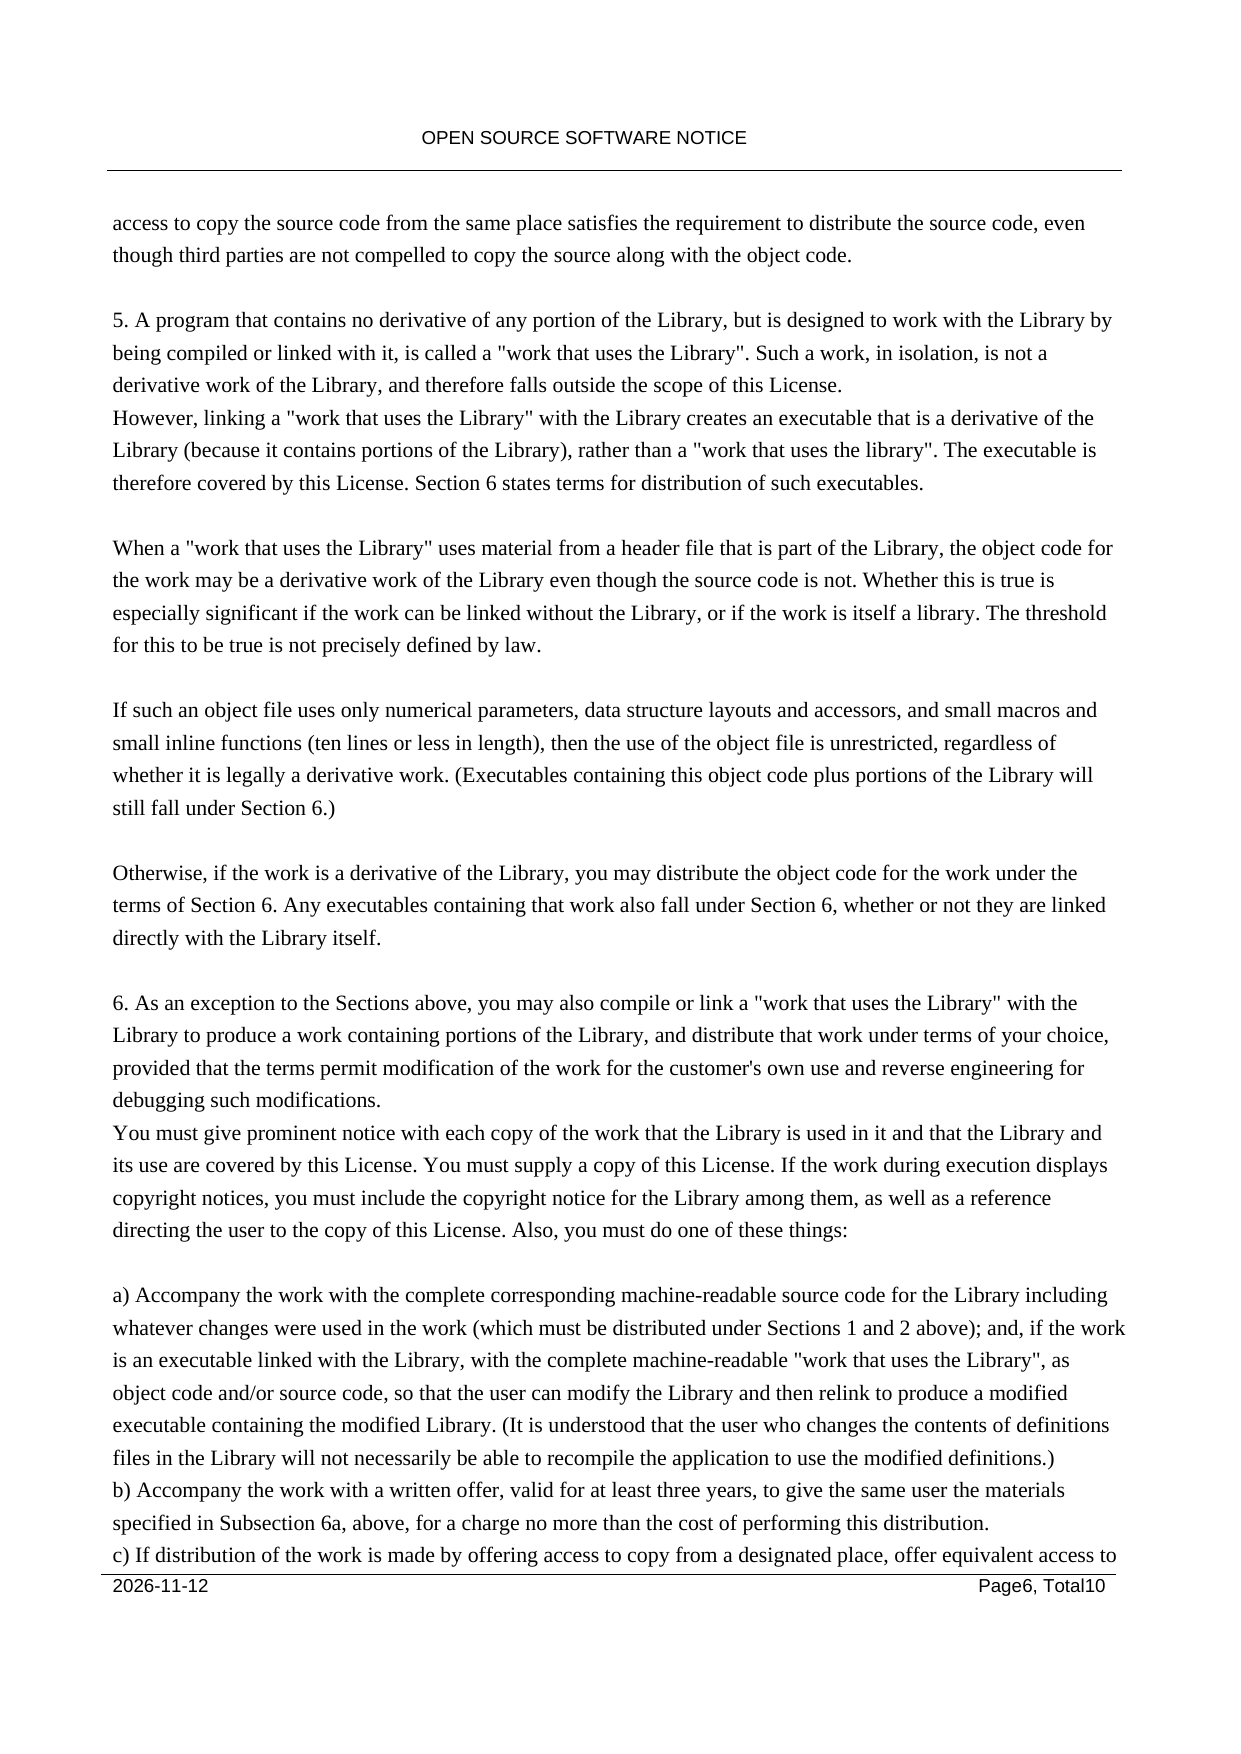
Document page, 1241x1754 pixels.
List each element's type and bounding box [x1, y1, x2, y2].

text [112, 206, 1128, 1571]
